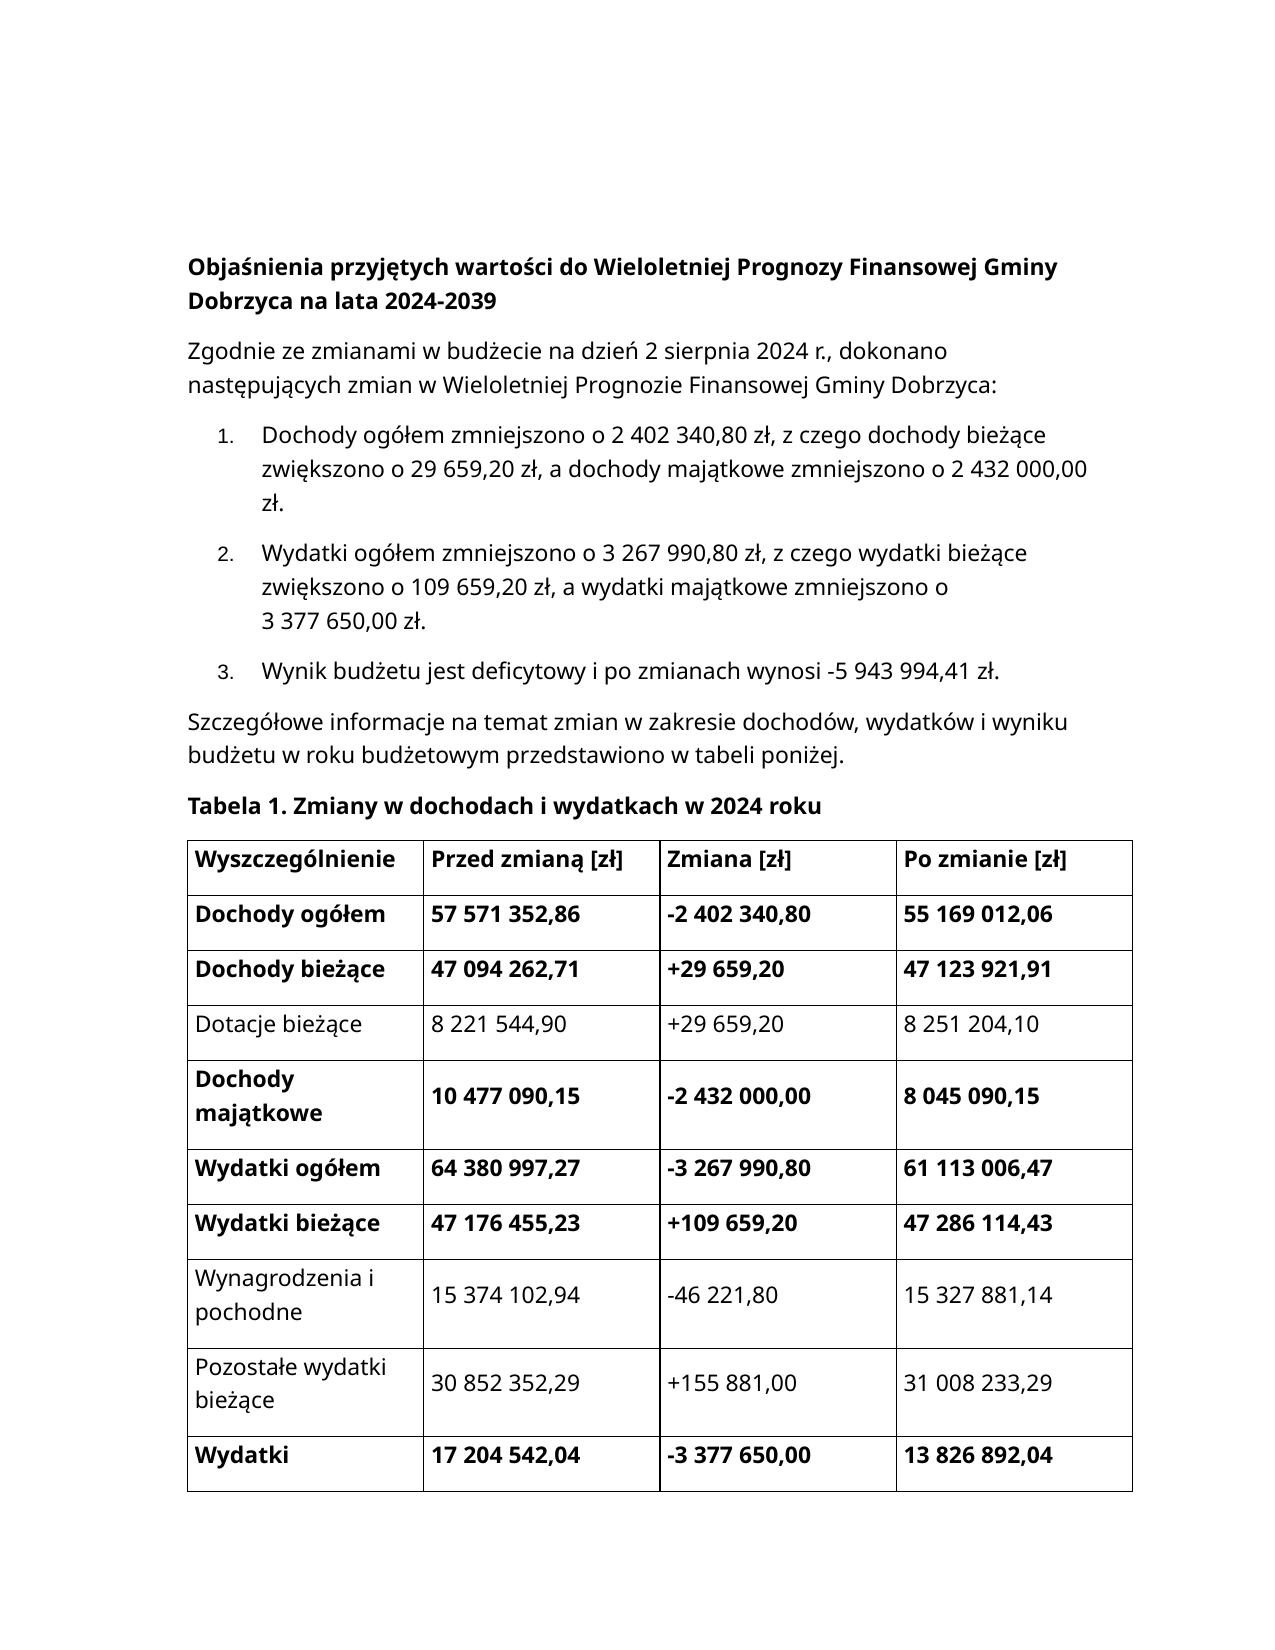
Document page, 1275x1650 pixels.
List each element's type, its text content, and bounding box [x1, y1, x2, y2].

table_cell 47 123 921,91 [897, 951, 1132, 1005]
text Objaśnienia przyjętych wartości do Wieloletniej Prognozy Finansowej Gminy Dobrzyca na lata 2024-2039 [187, 251, 1087, 316]
table_cell +29 659,20 [661, 1006, 896, 1060]
table_cell -46 221,80 [661, 1260, 896, 1347]
table_cell Dochody bieżące [188, 951, 423, 1005]
table_header Przed zmianą [zł] [424, 841, 659, 895]
table_cell Wydatki bieżące [188, 1205, 423, 1259]
table_cell 55 169 012,06 [897, 896, 1132, 950]
table_cell Wydatki ogółem [188, 1150, 423, 1204]
table_cell -2 402 340,80 [661, 896, 896, 950]
table_cell 31 008 233,29 [897, 1349, 1132, 1436]
table_cell 8 045 090,15 [897, 1061, 1132, 1149]
table_cell +29 659,20 [661, 951, 896, 1005]
list Wynik budżetu jest deficytowy i po zmianach wynosi -5 943 994,41 zł. [217, 655, 1087, 686]
table_cell 47 176 455,23 [424, 1205, 659, 1259]
text Tabela 1. Zmiany w dochodach i wydatkach w 2024 roku [187, 789, 1087, 821]
table_cell 30 852 352,29 [424, 1349, 659, 1436]
table_header Po zmianie [zł] [897, 841, 1132, 895]
table_cell Dochody ogółem [188, 896, 423, 950]
list Dochody ogółem zmniejszono o 2 402 340,80 zł, z czego dochody bieżące zwiększono o 29 659,20 zł, a dochody majątkowe zmniejszono o 2 432 000,00 zł. [217, 419, 1087, 518]
table_header Wyszczególnienie [188, 841, 423, 895]
table_cell 64 380 997,27 [424, 1150, 659, 1204]
table_cell Wynagrodzenia i pochodne [188, 1260, 423, 1347]
table_cell -3 377 650,00 [661, 1437, 896, 1491]
table_cell +109 659,20 [661, 1205, 896, 1259]
table_cell 13 826 892,04 [897, 1437, 1132, 1491]
table_cell 47 094 262,71 [424, 951, 659, 1005]
list Wydatki ogółem zmniejszono o 3 267 990,80 zł, z czego wydatki bieżące zwiększono o 109 659,20 zł, a wydatki majątkowe zmniejszono o 3 377 650,00 zł. [217, 537, 1087, 636]
text Szczegółowe informacje na temat zmian w zakresie dochodów, wydatków i wyniku budżetu w roku budżetowym przedstawiono w tabeli poniżej. [187, 705, 1087, 770]
table_cell 17 204 542,04 [424, 1437, 659, 1491]
table_cell 15 327 881,14 [897, 1260, 1132, 1347]
table_cell Wydatki majątkowe [188, 1437, 423, 1491]
table_cell 15 374 102,94 [424, 1260, 659, 1347]
table_cell +155 881,00 [661, 1349, 896, 1436]
table_cell Dotacje bieżące [188, 1006, 423, 1060]
table_cell 8 251 204,10 [897, 1006, 1132, 1060]
table_header Zmiana [zł] [661, 841, 896, 895]
table_cell 8 221 544,90 [424, 1006, 659, 1060]
table_cell Dochody majątkowe [188, 1061, 423, 1149]
table_cell Pozostałe wydatki bieżące [188, 1349, 423, 1436]
table_cell 61 113 006,47 [897, 1150, 1132, 1204]
table_cell -2 432 000,00 [661, 1061, 896, 1149]
table_cell 47 286 114,43 [897, 1205, 1132, 1259]
table_cell -3 267 990,80 [661, 1150, 896, 1204]
table_cell 10 477 090,15 [424, 1061, 659, 1149]
table_cell 57 571 352,86 [424, 896, 659, 950]
text Zgodnie ze zmianami w budżecie na dzień 2 sierpnia 2024 r., dokonano następujących zmian w Wieloletniej Prognozie Finansowej Gminy Dobrzyca: [187, 335, 1087, 400]
